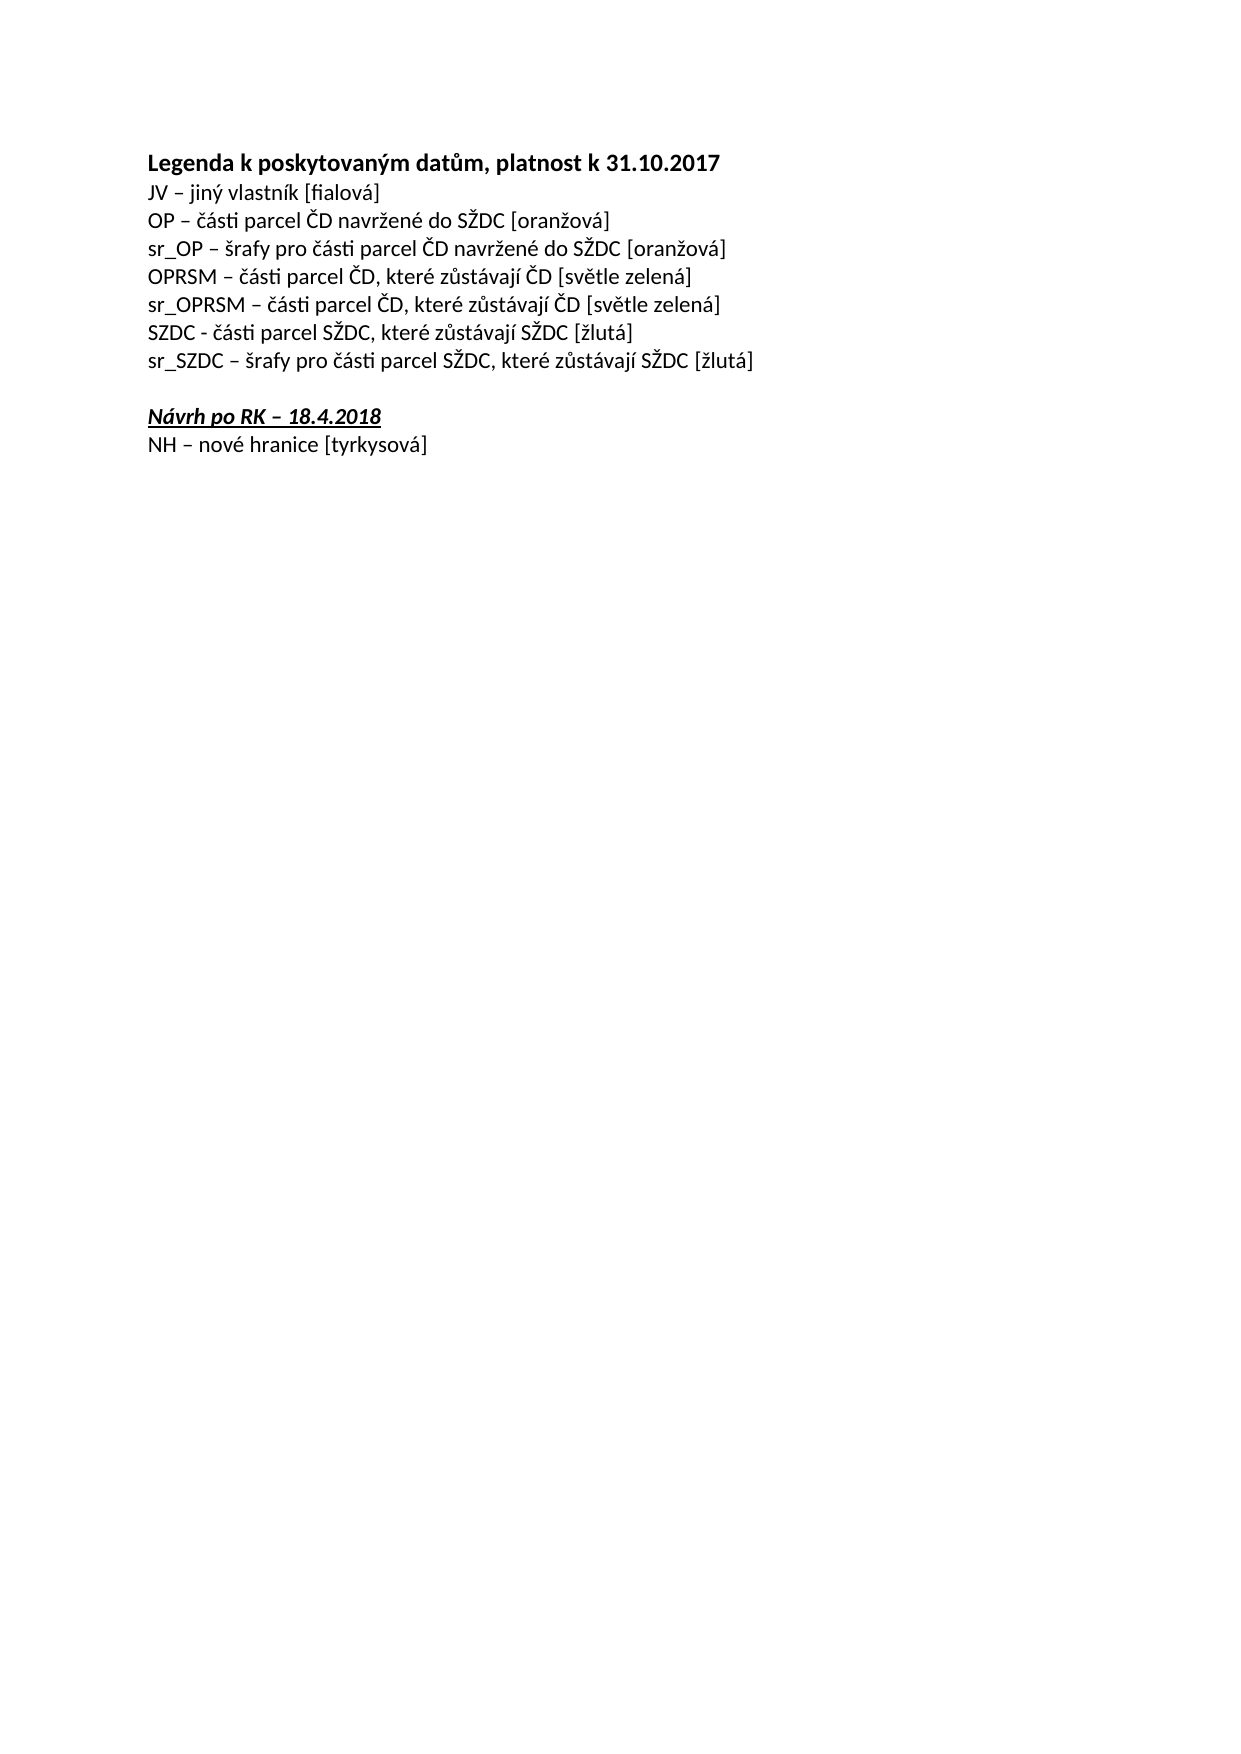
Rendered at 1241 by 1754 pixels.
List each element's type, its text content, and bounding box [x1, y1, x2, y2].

text Legenda k poskytovaným datům, platnost k 31.10.2017 [148, 148, 1093, 178]
text sr_OP – šrafy pro části parcel ČD navržené do SŽDC [oranžová] [148, 234, 1093, 262]
text OP – části parcel ČD navržené do SŽDC [oranžová] [148, 206, 1093, 234]
text OPRSM – části parcel ČD, které zůstávají ČD [světle zelená] [148, 262, 1093, 290]
text Návrh po RK – 18.4.2018 [148, 402, 1093, 430]
text NH – nové hranice [tyrkysová] [148, 430, 1093, 458]
text SZDC - části parcel SŽDC, které zůstávají SŽDC [žlutá] [148, 318, 1093, 346]
text sr_SZDC – šrafy pro části parcel SŽDC, které zůstávají SŽDC [žlutá] [148, 346, 1093, 374]
text sr_OPRSM – části parcel ČD, které zůstávají ČD [světle zelená] [148, 290, 1093, 318]
text JV – jiný vlastník [fialová] [148, 178, 1093, 206]
